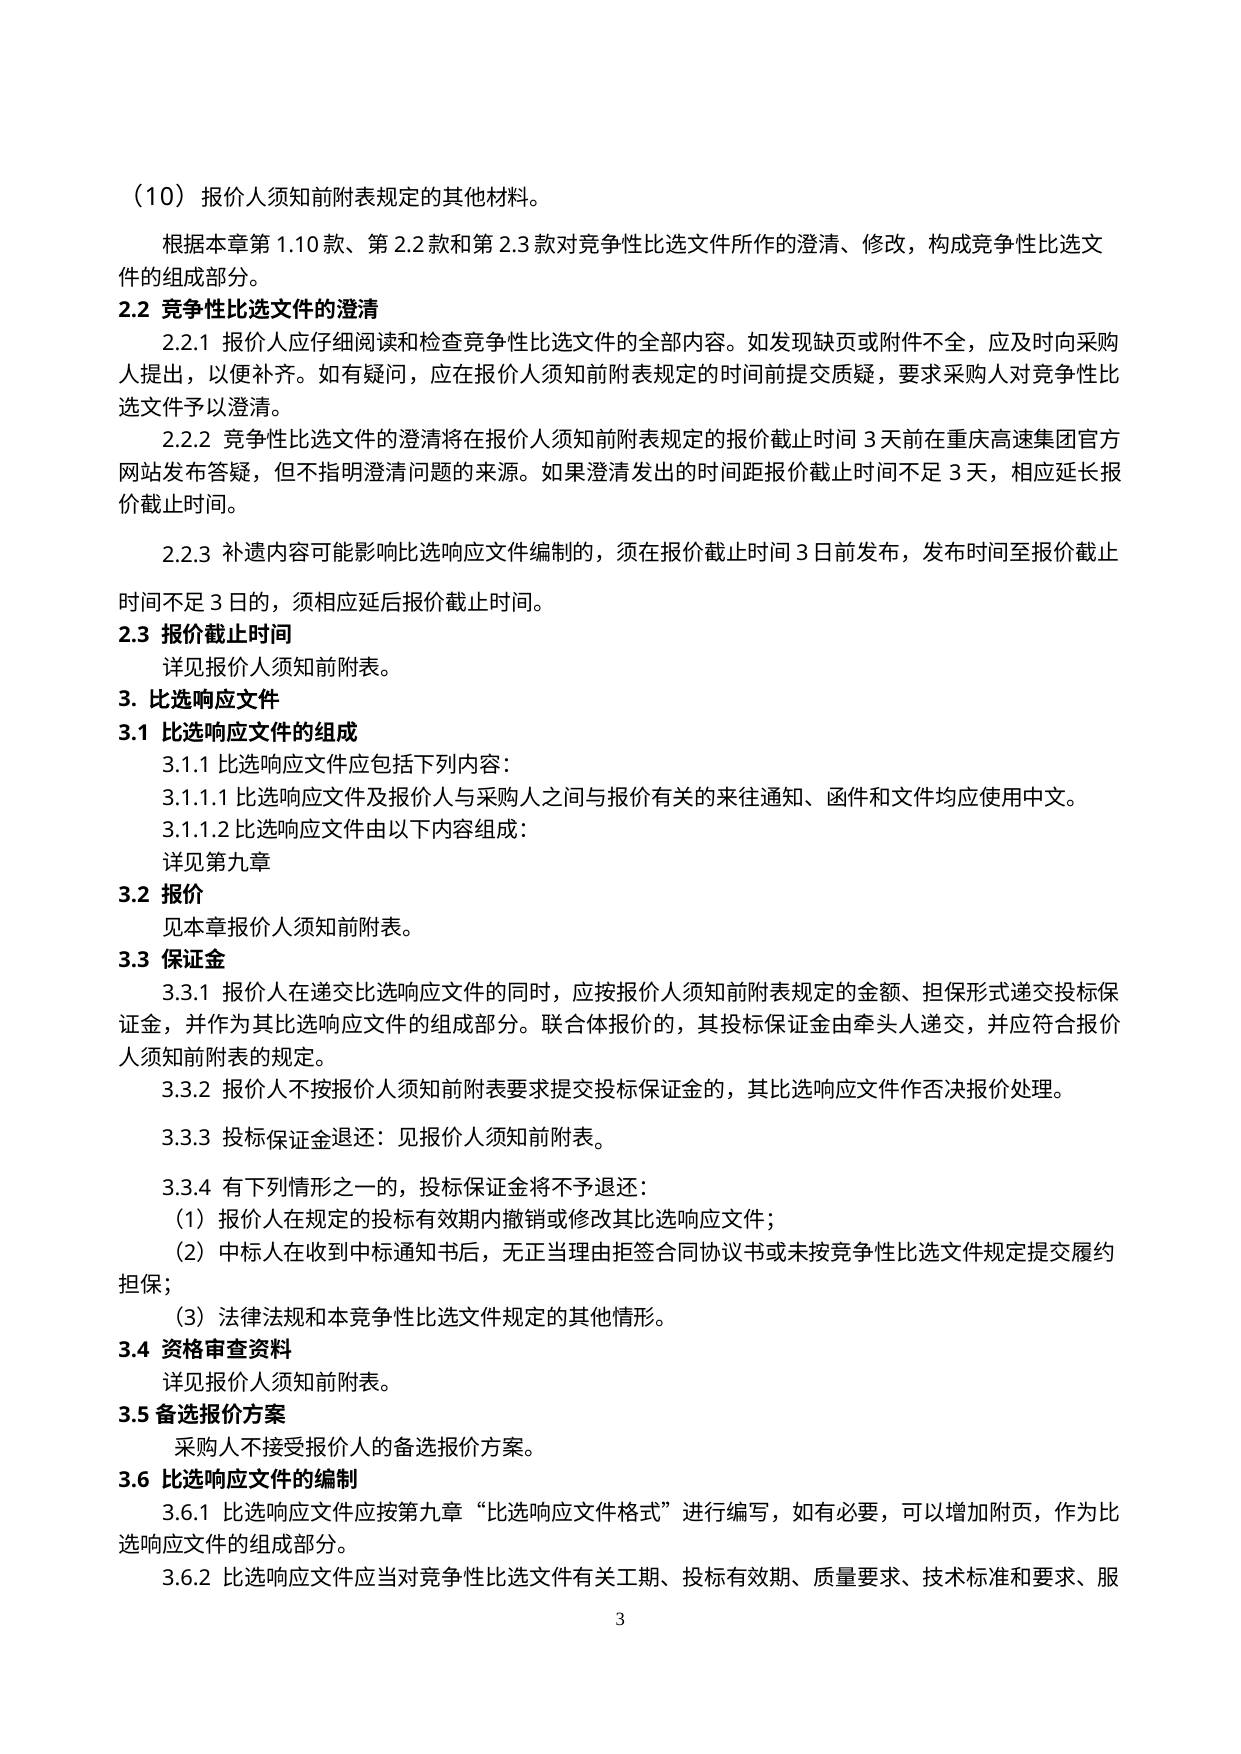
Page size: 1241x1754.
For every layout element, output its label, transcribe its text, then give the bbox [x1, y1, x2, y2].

list 报价人须知前附表规定的其他材料。 [118, 162, 1122, 227]
text 详见第九章 [118, 844, 1122, 877]
text 3.1.1.2比选响应文件由以下内容组成： [118, 812, 1122, 844]
subtitle 3.5 备选报价方案 [118, 1397, 1122, 1429]
text 详见报价人须知前附表。 [118, 649, 1122, 682]
text 2.2.2 竞争性比选文件的澄清将在报价人须知前附表规定的报价截止时间3天前在重庆高速集团官方网站发布答疑，但不指明澄清问题的来源。如果澄清发出的时间距报价截止时间不足3天，相应延长报价截止时间。 [118, 422, 1122, 519]
text 3.1.1.1 比选响应文件及报价人与采购人之间与报价有关的来往通知、函件和文件均应使用中文。 [118, 779, 1122, 812]
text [118, 1559, 1122, 1592]
text 2.2.1 报价人应仔细阅读和检查竞争性比选文件的全部内容。如发现缺页或附件不全，应及时向采购人提出，以便补齐。如有疑问，应在报价人须知前附表规定的时间前提交质疑，要求采购人对竞争性比选文件予以澄清。 [118, 324, 1122, 422]
text 根据本章第1.10款、第2.2款和第2.3款对竞争性比选文件所作的澄清、修改，构成竞争性比选文件的组成部分。 [118, 227, 1122, 292]
text 详见报价人须知前附表。 [118, 1364, 1122, 1397]
text 3.6.1 比选响应文件应按第九章“比选响应文件格式”进行编写，如有必要，可以增加附页，作为比选响应文件的组成部分。 [118, 1494, 1122, 1559]
text 3.3.2 报价人不按报价人须知前附表要求提交投标保证金的，其比选响应文件作否决报价处理。 [119, 1072, 1122, 1104]
text （3）法律法规和本竞争性比选文件规定的其他情形。 [118, 1299, 1122, 1332]
subtitle 3.1 比选响应文件的组成 [118, 714, 1122, 747]
text 3.3.3 投标保证金退还：见报价人须知前附表。 [119, 1104, 1122, 1169]
text 3.1.1 比选响应文件应包括下列内容： [118, 747, 1122, 779]
subtitle 3.4 资格审查资料 [118, 1332, 1122, 1364]
text 3.3.4 有下列情形之一的，投标保证金将不予退还： [118, 1169, 1122, 1202]
text 见本章报价人须知前附表。 [118, 909, 1122, 942]
subtitle 2.3 报价截止时间 [118, 617, 1122, 649]
text 采购人不接受报价人的备选报价方案。 [131, 1429, 1133, 1462]
text （1）报价人在规定的投标有效期内撤销或修改其比选响应文件； [118, 1202, 1122, 1234]
subtitle 3.2 报价 [118, 877, 1122, 909]
subtitle 3.6 比选响应文件的编制 [118, 1462, 1122, 1494]
text 3.3.1 报价人在递交比选响应文件的同时，应按报价人须知前附表规定的金额、担保形式递交投标保证金，并作为其比选响应文件的组成部分。联合体报价的，其投标保证金由牵头人递交，并应符合报价人须知前附表的规定。 [118, 974, 1122, 1072]
text 2.2.3 补遗内容可能影响比选响应文件编制的，须在报价截止时间3日前发布，发布时间至报价截止时间不足3日的，须相应延后报价截止时间。 [118, 519, 1122, 617]
subtitle 2.2 竞争性比选文件的澄清 [118, 292, 1122, 324]
text （2）中标人在收到中标通知书后，无正当理由拒签合同协议书或未按竞争性比选文件规定提交履约担保； [118, 1234, 1122, 1299]
subtitle 3. 比选响应文件 [118, 682, 1122, 714]
subtitle 3.3 保证金 [118, 942, 1122, 974]
